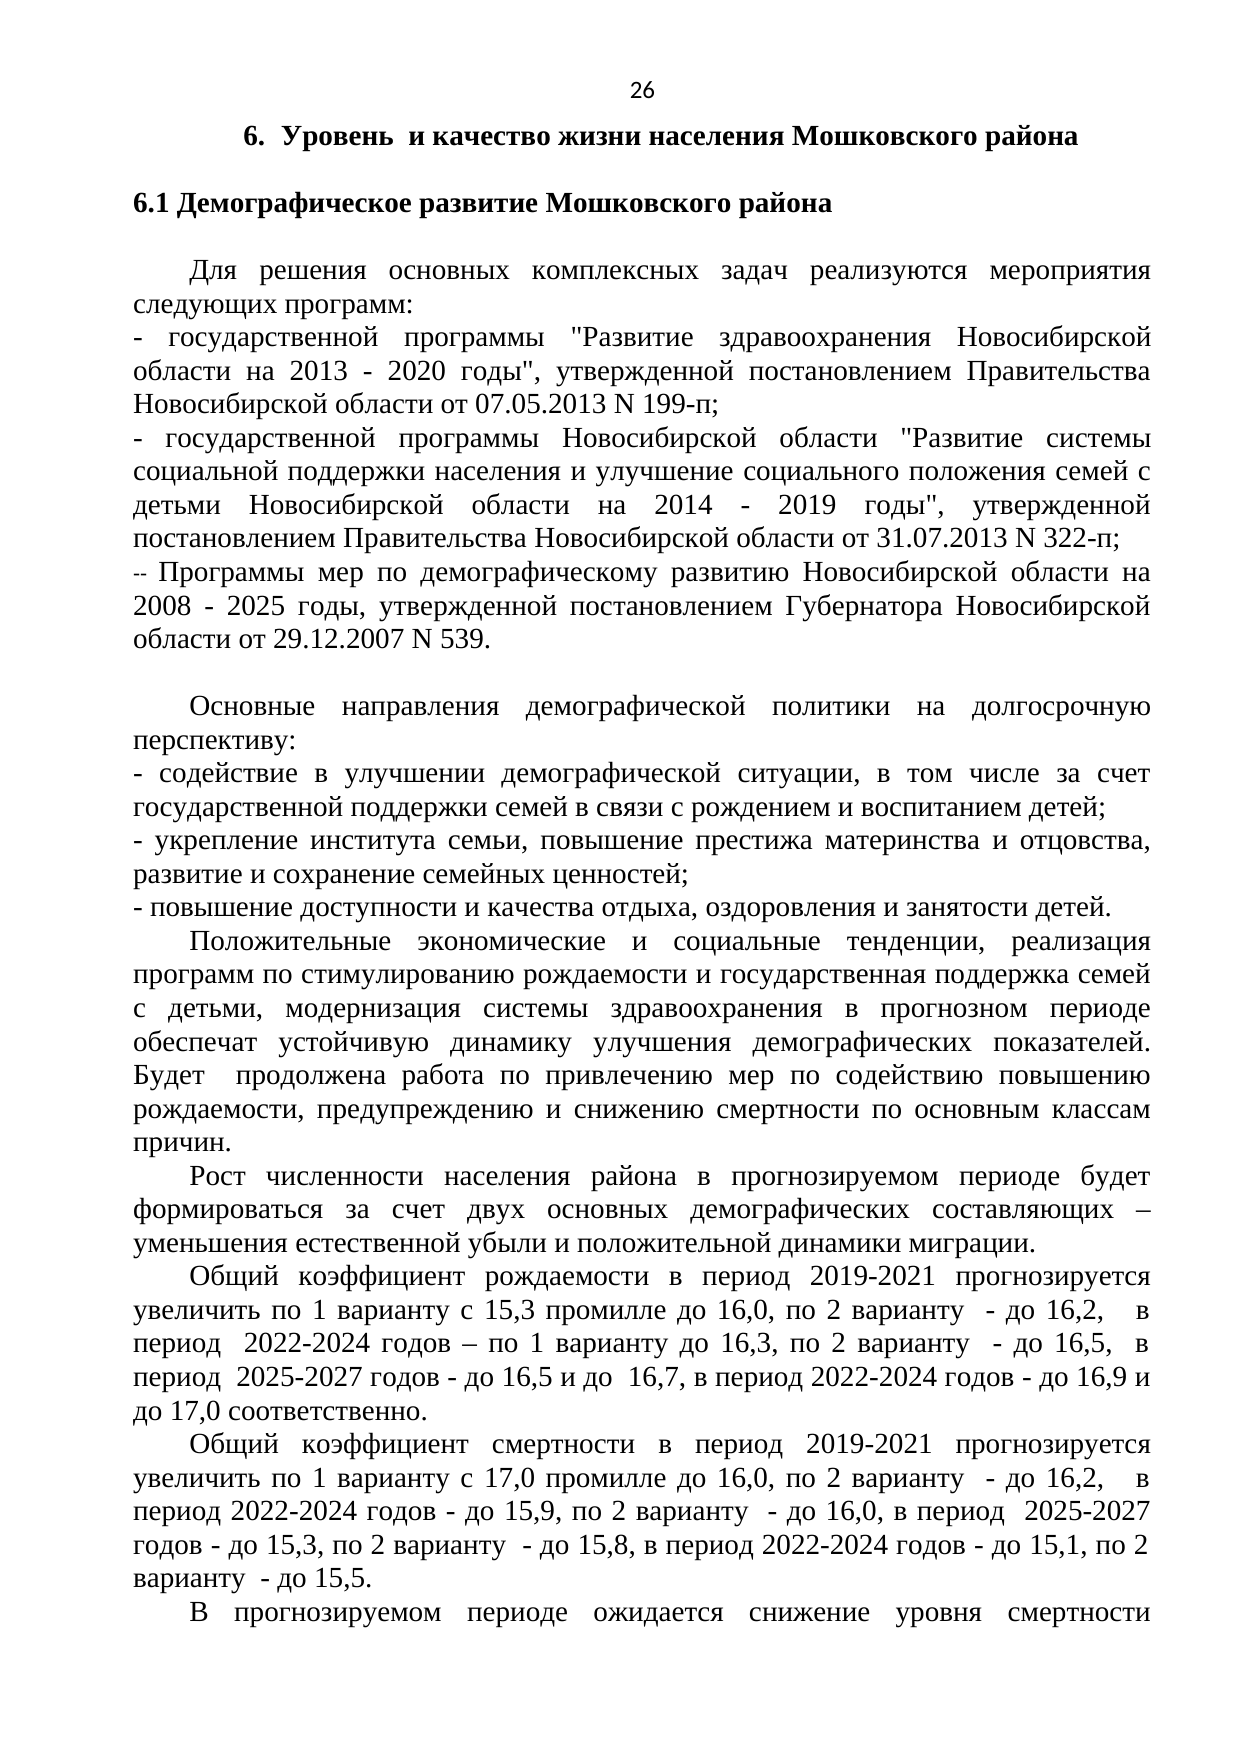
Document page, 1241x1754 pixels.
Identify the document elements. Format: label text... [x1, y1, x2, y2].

text - укрепление института семьи, повышение престижа материнства и отцовства, развитие и сохранение семейных ценностей; [133, 822, 1152, 889]
list Уровень и качество жизни населения Мошковского района [170, 118, 1152, 152]
text Основные направления демографической политики на долгосрочную перспективу: [133, 688, 1152, 755]
text Рост численности населения района в прогнозируемом периоде будет формироваться за счет двух основных демографических составляющих – уменьшения естественной убыли и положительной динамики миграции. [133, 1158, 1152, 1258]
text - государственной программы "Развитие здравоохранения Новосибирской области на 2013 - 2020 годы", утвержденной постановлением Правительства Новосибирской области от 07.05.2013 N 199-п; [133, 319, 1152, 420]
text 6.1 Демографическое развитие Мошковского района [133, 185, 1152, 219]
text Для решения основных комплексных задач реализуются мероприятия следующих программ: [133, 252, 1152, 319]
text Общий коэффициент смертности в период 2019-2021 прогнозируется увеличить по 1 варианту с 17,0 промилле до 16,0, по 2 варианту - до 16,2, в период 2022-2024 годов - до 15,9, по 2 варианту - до 16,0, в период 2025-2027 годов - до 15,3, по 2 варианту - до 15,8, в период 2022-2024 годов - до 15,1, по 2 варианту - до 15,5. [133, 1426, 1152, 1594]
text Положительные экономические и социальные тенденции, реализация программ по стимулированию рождаемости и государственная поддержка семей с детьми, модернизация системы здравоохранения в прогнозном периоде обеспечат устойчивую динамику улучшения демографических показателей. Будет продолжена работа по привлечению мер по содействию повышению рождаемости, предупреждению и снижению смертности по основным классам причин. [133, 923, 1152, 1158]
text - содействие в улучшении демографической ситуации, в том числе за счет государственной поддержки семей в связи с рождением и воспитанием детей; [133, 755, 1152, 822]
text - повышение доступности и качества отдыха, оздоровления и занятости детей. [133, 889, 1152, 923]
text -- Программы мер по демографическому развитию Новосибирской области на 2008 - 2025 годы, утвержденной постановлением Губернатора Новосибирской области от 29.12.2007 N 539. [133, 554, 1152, 655]
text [133, 1594, 1152, 1627]
text - государственной программы Новосибирской области "Развитие системы социальной поддержки населения и улучшение социального положения семей с детьми Новосибирской области на 2014 - 2019 годы", утвержденной постановлением Правительства Новосибирской области от 31.07.2013 N 322-п; [133, 420, 1152, 554]
text Общий коэффициент рождаемости в период 2019-2021 прогнозируется увеличить по 1 варианту с 15,3 промилле до 16,0, по 2 варианту - до 16,2, в период 2022-2024 годов – по 1 варианту до 16,3, по 2 варианту - до 16,5, в период 2025-2027 годов - до 16,5 и до 16,7, в период 2022-2024 годов - до 16,9 и до 17,0 соответственно. [133, 1258, 1152, 1426]
